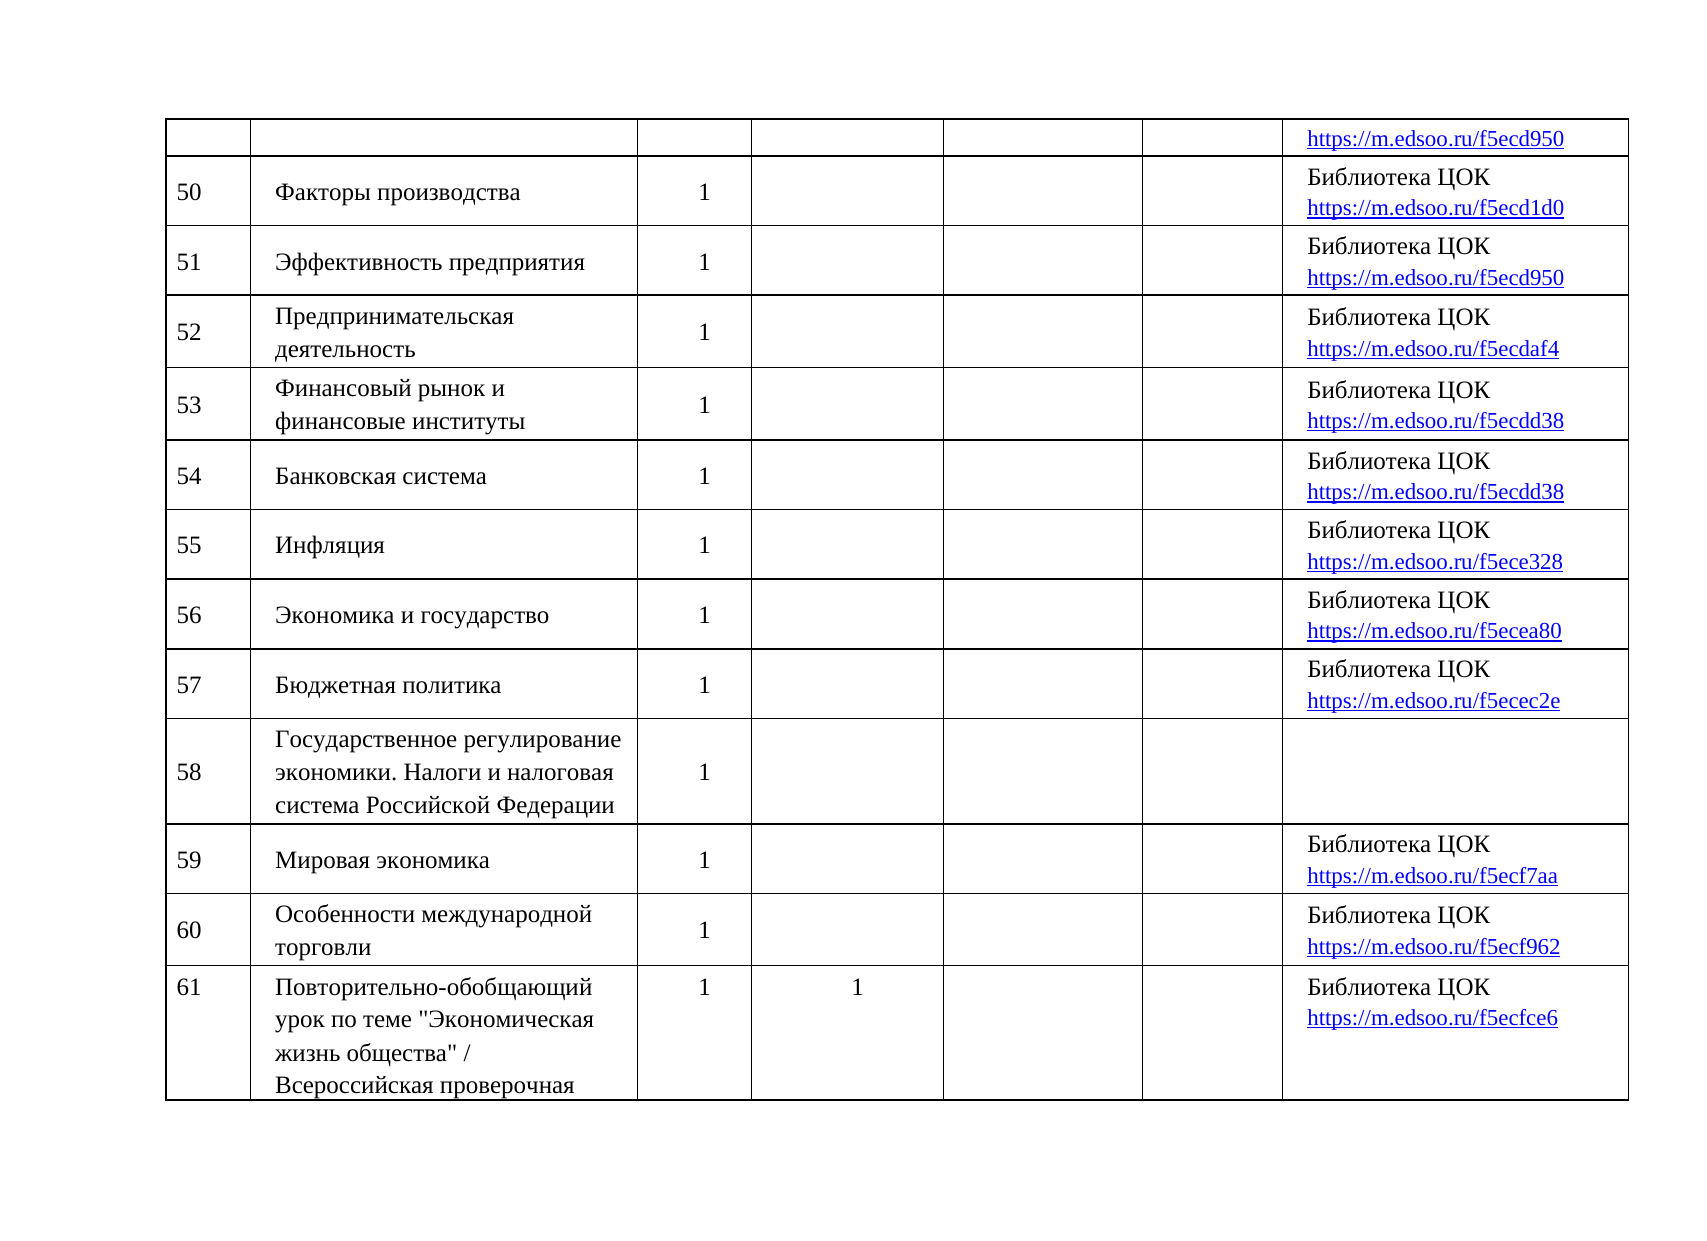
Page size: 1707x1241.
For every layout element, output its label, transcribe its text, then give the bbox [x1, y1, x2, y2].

table_cell Библиотека ЦОК https://m.edsoo.ru/f5ecf7aa [1283, 825, 1628, 892]
table_cell Мировая экономика [251, 825, 637, 892]
table_cell 60 [167, 894, 250, 965]
table_cell [1143, 966, 1282, 1099]
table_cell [1283, 226, 1628, 294]
table_cell [752, 157, 943, 225]
table_cell [752, 825, 943, 892]
table_cell [1143, 719, 1282, 823]
table_cell Библиотека ЦОК https://m.edsoo.ru/f5ecd1d0 [1283, 157, 1628, 225]
table_cell [1143, 650, 1282, 717]
table_cell Бюджетная политика [251, 650, 637, 717]
table_cell [944, 719, 1142, 823]
table_cell 50 [167, 157, 250, 225]
table_cell 61 [167, 966, 250, 1099]
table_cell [251, 966, 637, 1099]
table_cell 1 [638, 120, 751, 155]
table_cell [251, 120, 637, 155]
table_cell [944, 226, 1142, 294]
table_cell 58 [167, 719, 250, 823]
table_cell Библиотека ЦОК https://m.edsoo.ru/f5ecec2e [1283, 650, 1628, 717]
table_cell [944, 510, 1142, 578]
table_cell [1143, 157, 1282, 225]
table_cell Экономика и государство [251, 580, 637, 648]
table_cell Библиотека ЦОК https://m.edsoo.ru/f5ecdaf4 [1283, 296, 1628, 367]
table_cell [752, 894, 943, 965]
table_cell [944, 120, 1142, 155]
table_cell 53 [167, 368, 250, 439]
table_cell 55 [167, 510, 250, 578]
table_cell Эффективность предприятия [251, 226, 637, 294]
table_cell 1 [638, 368, 751, 439]
table_cell [1143, 825, 1282, 892]
table_cell 1 [638, 296, 751, 367]
table_cell Факторы производства [251, 157, 637, 225]
table_cell [944, 966, 1142, 1099]
table_cell 1 [638, 510, 751, 578]
table_cell [1143, 894, 1282, 965]
table_cell Государственное регулирование экономики. Налоги и налоговая система Российской Федерации [251, 719, 637, 823]
table_cell 57 [167, 650, 250, 717]
table_cell 1 [638, 441, 751, 509]
table_cell [944, 580, 1142, 648]
table_cell [1143, 368, 1282, 439]
table_cell 52 [167, 296, 250, 367]
table_cell [944, 296, 1142, 367]
table_cell 1 [752, 966, 943, 1099]
table_cell [1143, 120, 1282, 155]
table_cell [944, 368, 1142, 439]
table_cell 1 [638, 226, 751, 294]
table_cell [944, 894, 1142, 965]
table_cell [944, 825, 1142, 892]
table_cell [752, 120, 943, 155]
table_cell [1143, 510, 1282, 578]
table_cell [752, 580, 943, 648]
table_cell 59 [167, 825, 250, 892]
table_cell Предпринимательская деятельность [251, 296, 637, 367]
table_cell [1283, 120, 1628, 155]
table_cell [944, 441, 1142, 509]
table_cell 1 [638, 580, 751, 648]
table_cell Библиотека ЦОК https://m.edsoo.ru/f5ece328 [1283, 510, 1628, 578]
table_cell Особенности международной торговли [251, 894, 637, 965]
table_cell [752, 368, 943, 439]
table_cell 51 [167, 226, 250, 294]
table_cell [1283, 719, 1628, 823]
table_cell [1143, 580, 1282, 648]
table_cell 1 [638, 157, 751, 225]
table_cell [944, 650, 1142, 717]
table_cell Инфляция [251, 510, 637, 578]
table_cell [944, 157, 1142, 225]
table_cell Финансовый рынок и финансовые институты [251, 368, 637, 439]
table_cell 54 [167, 441, 250, 509]
table_cell Библиотека ЦОК https://m.edsoo.ru/f5ecf962 [1283, 894, 1628, 965]
table_cell Банковская система [251, 441, 637, 509]
table_cell 56 [167, 580, 250, 648]
table_cell [752, 510, 943, 578]
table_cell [1283, 966, 1628, 1099]
table_cell [1143, 441, 1282, 509]
table_cell 1 [638, 719, 751, 823]
table_cell 1 [638, 650, 751, 717]
table_cell [752, 296, 943, 367]
table_cell Библиотека ЦОК https://m.edsoo.ru/f5ecdd38 [1283, 441, 1628, 509]
table_cell [752, 650, 943, 717]
table_cell 1 [638, 894, 751, 965]
table_cell [1143, 226, 1282, 294]
table_cell 1 [638, 966, 751, 1099]
table_cell Библиотека ЦОК https://m.edsoo.ru/f5ecdd38 [1283, 368, 1628, 439]
table_cell Библиотека ЦОК https://m.edsoo.ru/f5ecea80 [1283, 580, 1628, 648]
table_cell 1 [638, 825, 751, 892]
table_cell [752, 226, 943, 294]
table_cell 49 [167, 120, 250, 155]
table_cell [752, 719, 943, 823]
table_cell [1143, 296, 1282, 367]
table_cell [752, 441, 943, 509]
